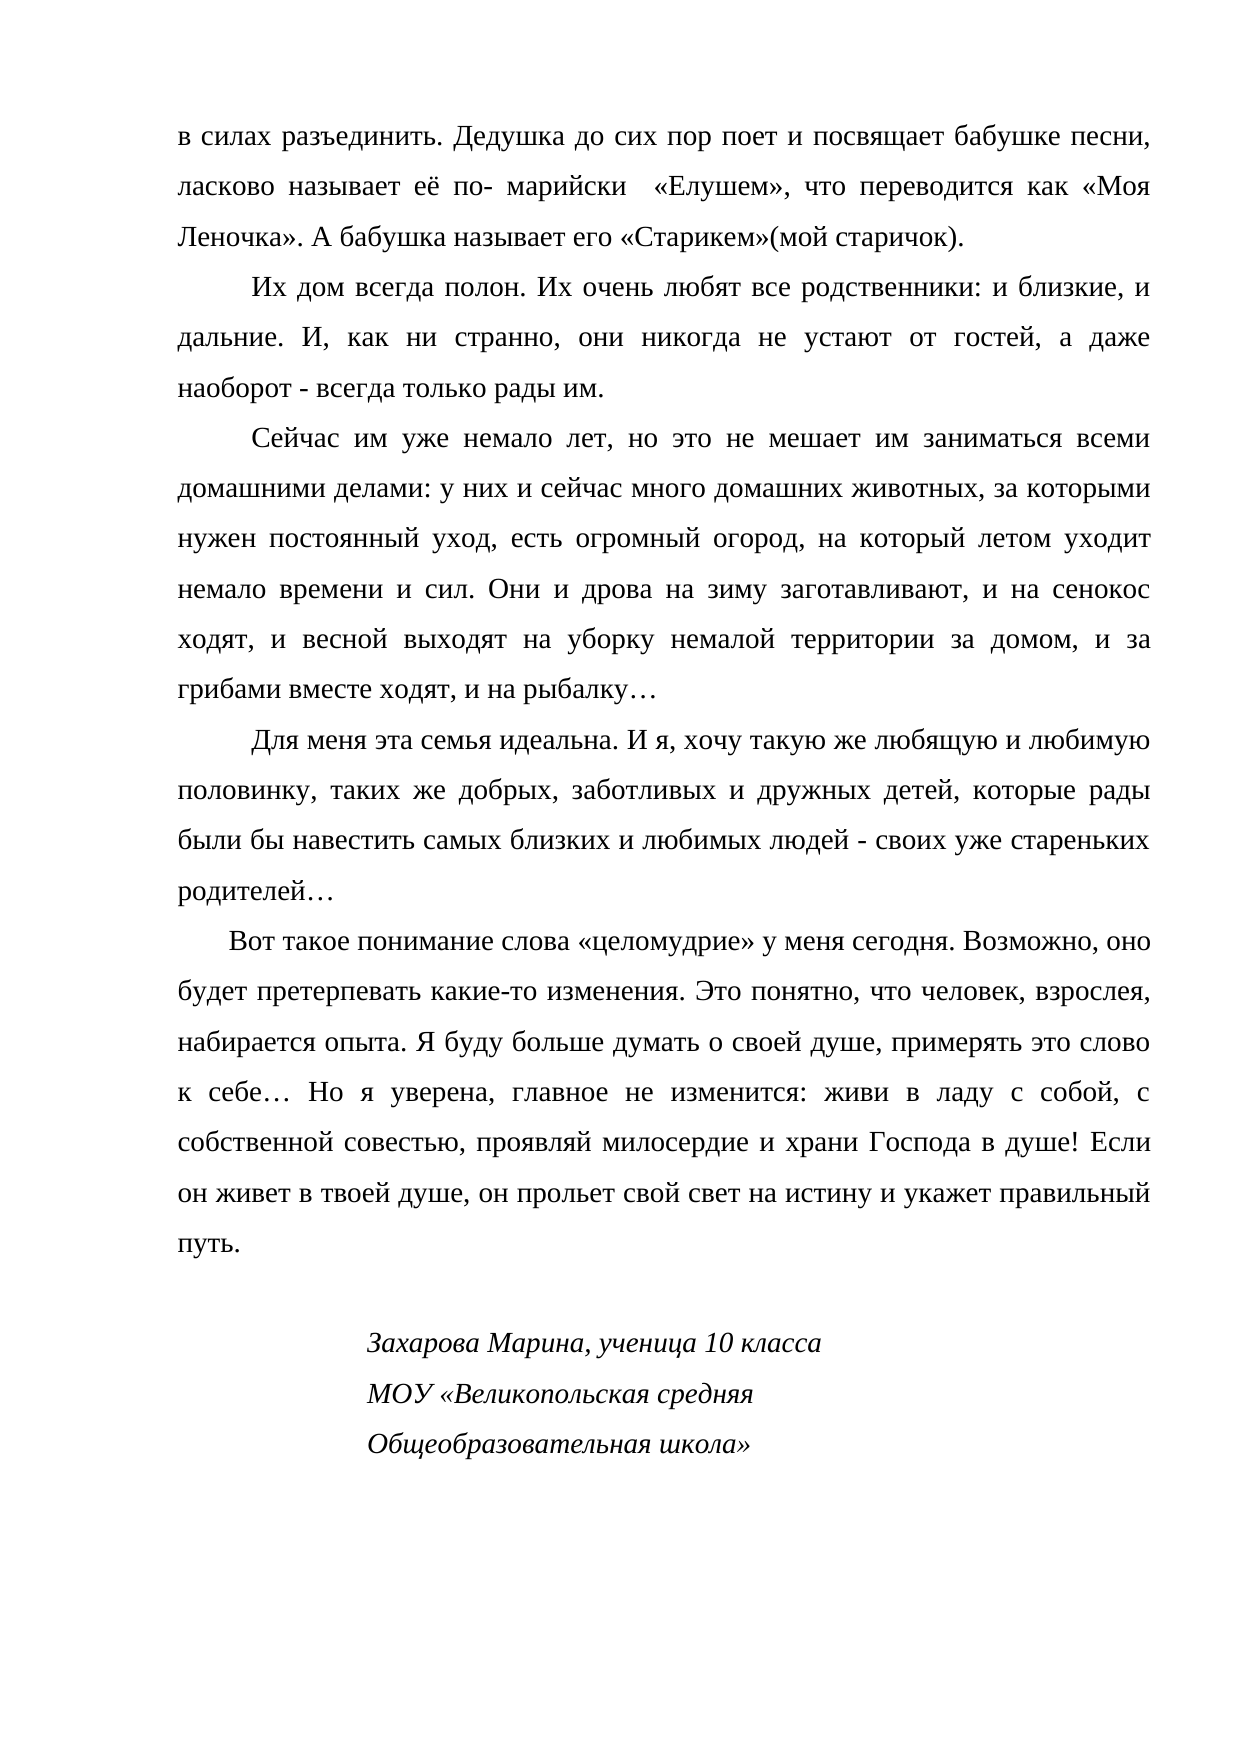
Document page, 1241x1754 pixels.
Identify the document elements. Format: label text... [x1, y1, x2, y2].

text Вот такое понимание слова «целомудрие» у меня сегодня. Возможно, оно будет претерпевать какие-то изменения. Это понятно, что человек, взрослея, набирается опыта. Я буду больше думать о своей душе, примерять это слово к себе… Но я уверена, главное не изменится: живи в ладу с собой, с собственной совестью, проявляй милосердие и храни Господа в душе! Если он живет в твоей душе, он прольет свой свет на истину и укажет правильный путь. [177, 923, 1152, 1258]
text Их дом всегда полон. Их очень любят все родственники: и близкие, и дальние. И, как ни странно, они никогда не устают от гостей, а даже наоборот - всегда только рады им. [177, 269, 1152, 403]
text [177, 118, 1152, 252]
text Сейчас им уже немало лет, но это не мешает им заниматься всеми домашними делами: у них и сейчас много домашних животных, за которыми нужен постоянный уход, есть огромный огород, на который летом уходит немало времени и сил. Они и дрова на зиму заготавливают, и на сенокос ходят, и весной выходят на уборку немалой территории за домом, и за грибами вместе ходят, и на рыбалку… [177, 420, 1152, 705]
text Захарова Марина, ученица 10 класса [177, 1326, 1152, 1359]
text Общеобразовательная школа» [177, 1426, 1152, 1460]
text Для меня эта семья идеальна. И я, хочу такую же любящую и любимую половинку, таких же добрых, заботливых и дружных детей, которые рады были бы навестить самых близких и любимых людей - своих уже стареньких родителей… [177, 722, 1152, 906]
text МОУ «Великопольская средняя [177, 1376, 1152, 1409]
